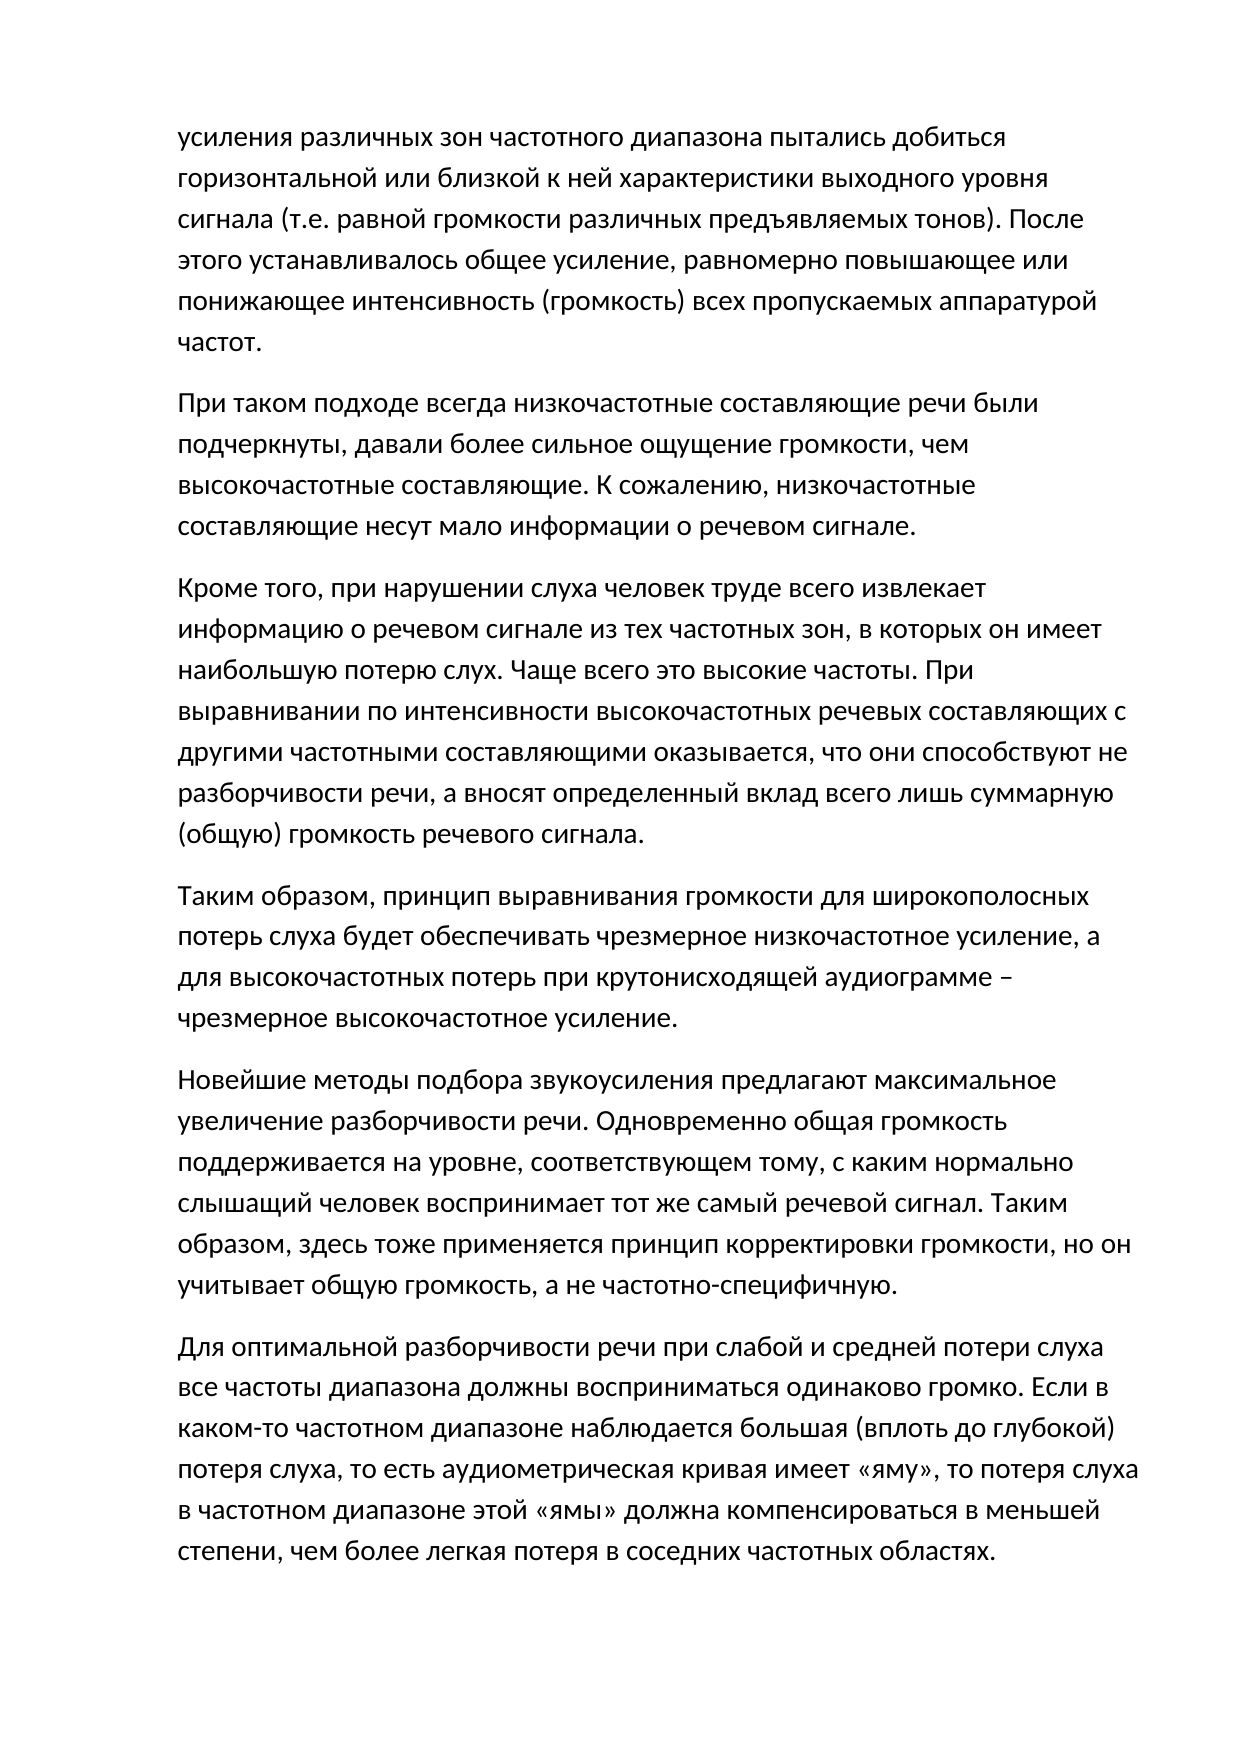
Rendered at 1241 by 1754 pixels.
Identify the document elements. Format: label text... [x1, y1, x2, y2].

text Для оптимальной разборчивости речи при слабой и средней потери слуха все частоты диапазона должны восприниматься одинаково громко. Если в каком-то частотном диапазоне наблюдается большая (вплоть до глубокой) потеря слуха, то есть аудиометрическая кривая имеет «яму», то потеря слуха в частотном диапазоне этой «ямы» должна компенсироваться в меньшей степени, чем более легкая потеря в соседних частотных областях. [177, 1328, 1152, 1568]
text Новейшие методы подбора звукоусиления предлагают максимальное увеличение разборчивости речи. Одновременно общая громкость поддерживается на уровне, соответствующем тому, с каким нормально слышащий человек воспринимает тот же самый речевой сигнал. Таким образом, здесь тоже применяется принцип корректировки громкости, но он учитывает общую громкость, а не частотно-специфичную. [177, 1061, 1152, 1301]
text Таким образом, принцип выравнивания громкости для широкополосных потерь слуха будет обеспечивать чрезмерное низкочастотное усиление, а для высокочастотных потерь при крутонисходящей аудиограмме – чрезмерное высокочастотное усиление. [177, 877, 1152, 1035]
text При таком подходе всегда низкочастотные составляющие речи были подчеркнуты, давали более сильное ощущение громкости, чем высокочастотные составляющие. К сожалению, низкочастотные составляющие несут мало информации о речевом сигнале. [177, 384, 1152, 543]
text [177, 118, 1152, 358]
text Кроме того, при нарушении слуха человек труде всего извлекает информацию о речевом сигнале из тех частотных зон, в которых он имеет наибольшую потерю слух. Чаще всего это высокие частоты. При выравнивании по интенсивности высокочастотных речевых составляющих с другими частотными составляющими оказывается, что они способствуют не разборчивости речи, а вносят определенный вклад всего лишь суммарную (общую) громкость речевого сигнала. [177, 569, 1152, 850]
